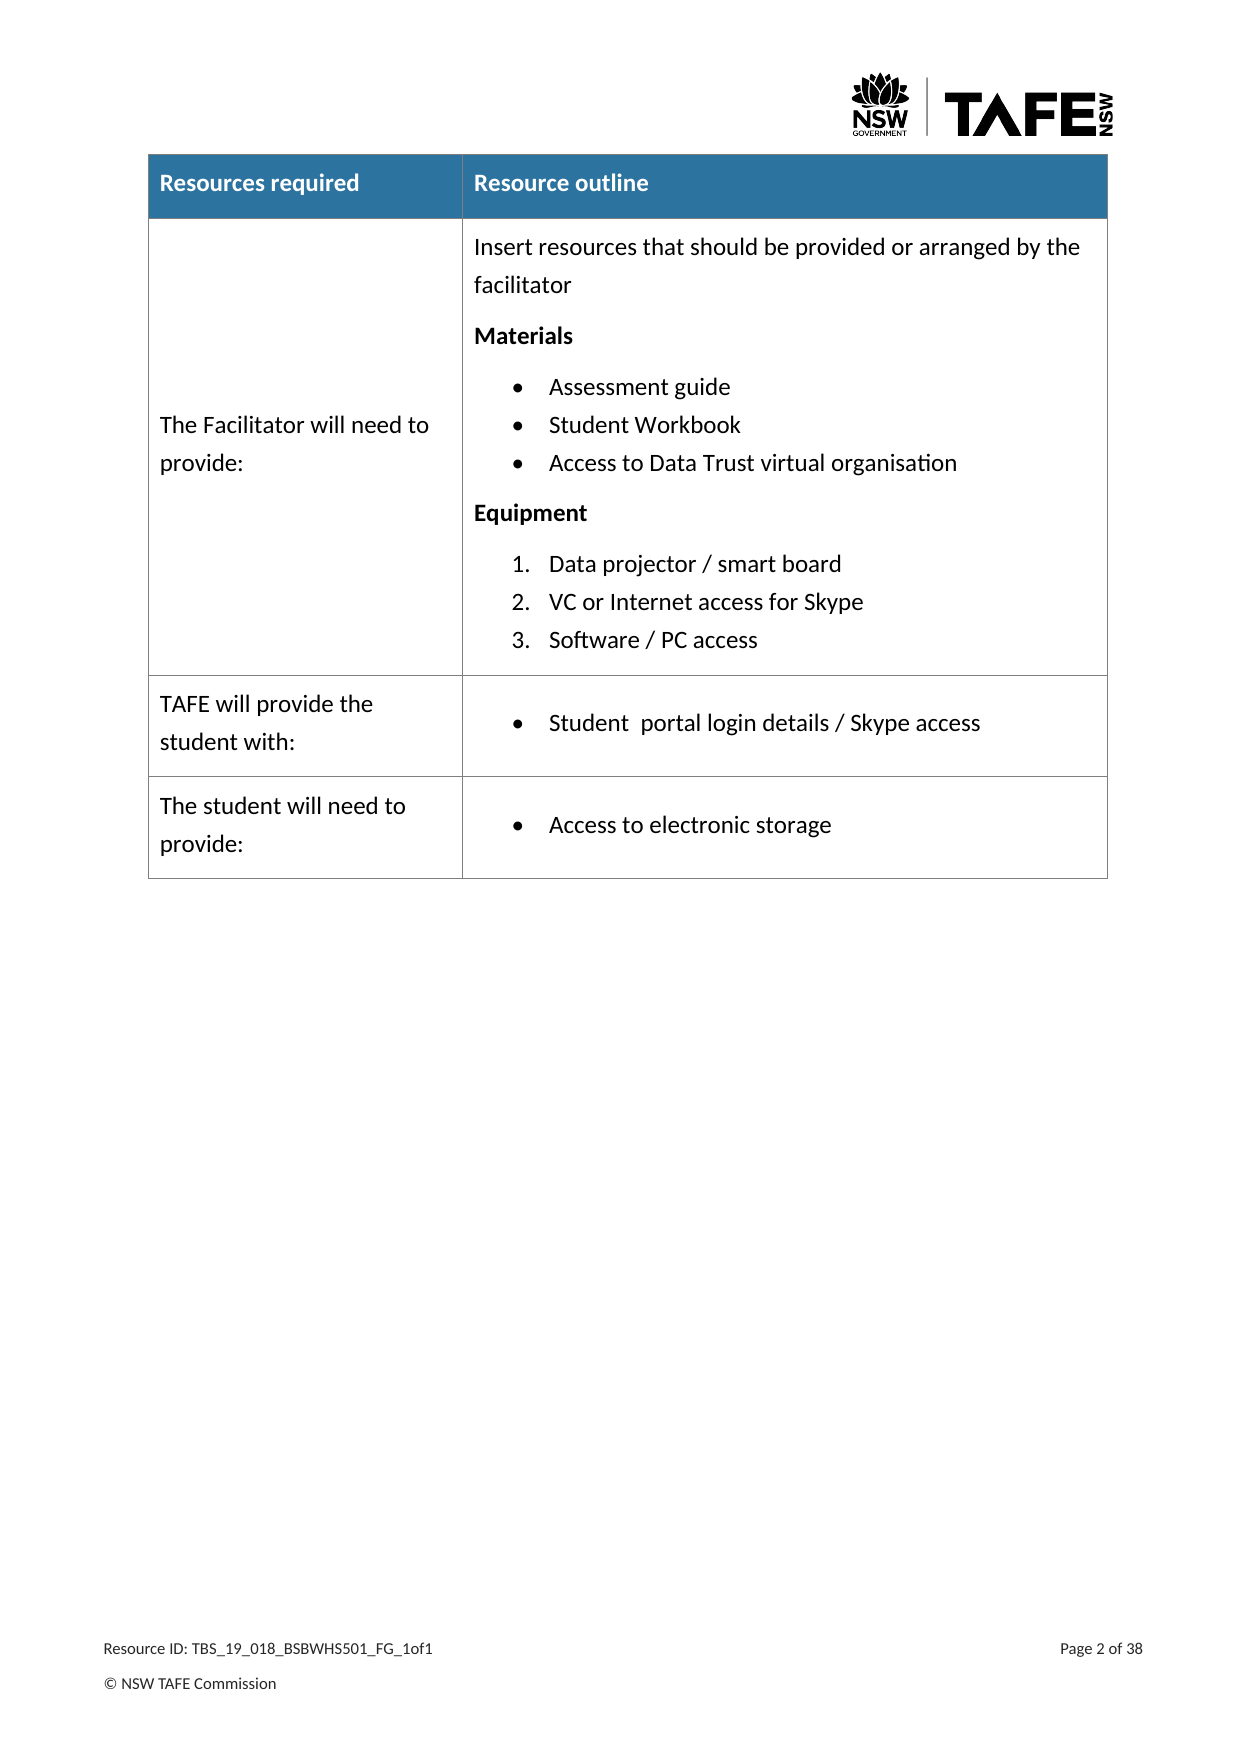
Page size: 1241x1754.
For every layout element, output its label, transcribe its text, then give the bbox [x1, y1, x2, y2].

table_cell The Facilitator will need to provide: [149, 219, 462, 674]
table_cell The student will need to provide: [149, 777, 462, 878]
table_cell Student portal login details / Skype access [463, 676, 1107, 776]
table_header Resource outline [463, 155, 1107, 218]
table_cell TAFE will provide the student with: [149, 676, 462, 776]
table_cell Insert resources that should be provided or arranged by the facilitator Materials Assessment guide Student Workbook Access to Data Trust virtual organisation Equipment Data projector / smart board VC or Internet access for Skype Software / PC access [463, 219, 1107, 674]
table_cell Access to electronic storage [463, 777, 1107, 878]
table_header Resources required [149, 155, 462, 218]
picture [851, 71, 1113, 137]
